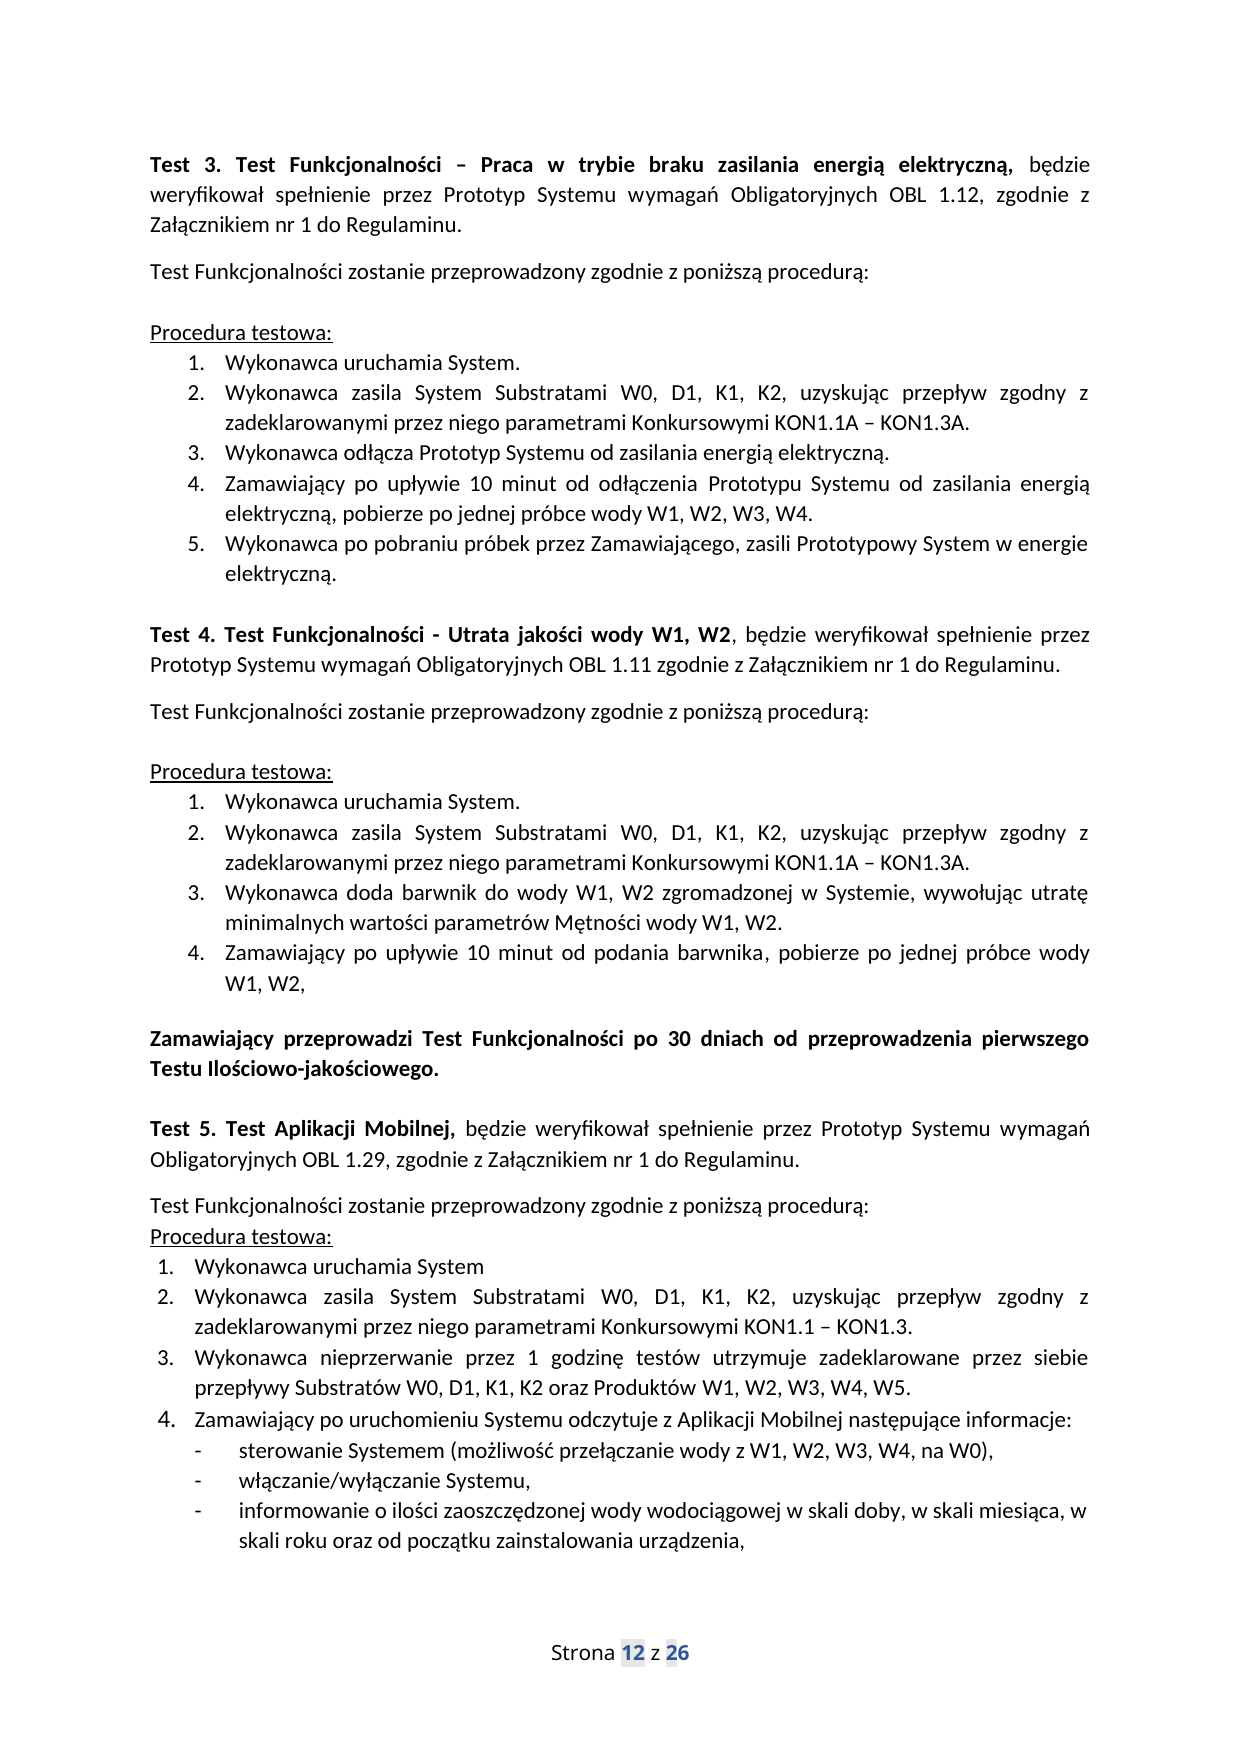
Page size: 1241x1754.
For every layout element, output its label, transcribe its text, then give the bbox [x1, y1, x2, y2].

list Zamawiający po uruchomieniu Systemu odczytuje z Aplikacji Mobilnej następujące informacje: [157, 1403, 1090, 1434]
list Zamawiający po upływie 10 minut od odłączenia Prototypu Systemu od zasilania energią elektryczną, pobierze po jednej próbce wody W1, W2, W3, W4. [187, 469, 1090, 527]
text Test Funkcjonalności zostanie przeprowadzony zgodnie z poniższą procedurą: [150, 1192, 1090, 1220]
text Test 3. Test Funkcjonalności – Praca w trybie braku zasilania energią elektryczną, będzie weryfikował spełnienie przez Prototyp Systemu wymagań Obligatoryjnych OBL 1.12, zgodnie z Załącznikiem nr 1 do Regulaminu. [150, 150, 1090, 238]
text Procedura testowa: [150, 318, 1090, 346]
text Procedura testowa: [150, 757, 1090, 785]
text - włączanie/wyłączanie Systemu, [194, 1466, 1090, 1494]
list Wykonawca uruchamia System. [187, 348, 1090, 376]
list Wykonawca zasila System Substratami W0, D1, K1, K2, uzyskując przepływ zgodny z zadeklarowanymi przez niego parametrami Konkursowymi KON1.1 – KON1.3. [157, 1282, 1090, 1341]
text Test 4. Test Funkcjonalności - Utrata jakości wody W1, W2, będzie weryfikował spełnienie przez Prototyp Systemu wymagań Obligatoryjnych OBL 1.11 zgodnie z Załącznikiem nr 1 do Regulaminu. [150, 620, 1090, 678]
list Wykonawca uruchamia System [157, 1252, 1090, 1280]
list Zamawiający po upływie 10 minut od podania barwnika, pobierze po jednej próbce wody W1, W2, [187, 938, 1090, 997]
text - informowanie o ilości zaoszczędzonej wody wodociągowej w skali doby, w skali miesiąca, w skali roku oraz od początku zainstalowania urządzenia, [194, 1496, 1090, 1555]
text Test 5. Test Aplikacji Mobilnej, będzie weryfikował spełnienie przez Prototyp Systemu wymagań Obligatoryjnych OBL 1.29, zgodnie z Załącznikiem nr 1 do Regulaminu. [150, 1114, 1090, 1173]
text Test Funkcjonalności zostanie przeprowadzony zgodnie z poniższą procedurą: [150, 257, 1090, 285]
text - sterowanie Systemem (możliwość przełączanie wody z W1, W2, W3, W4, na W0), [194, 1436, 1090, 1464]
list Wykonawca doda barwnik do wody W1, W2 zgromadzonej w Systemie, wywołując utratę minimalnych wartości parametrów Mętności wody W1, W2. [187, 878, 1090, 936]
list Wykonawca nieprzerwanie przez 1 godzinę testów utrzymuje zadeklarowane przez siebie przepływy Substratów W0, D1, K1, K2 oraz Produktów W1, W2, W3, W4, W5. [157, 1343, 1090, 1401]
text Procedura testowa: [150, 1222, 1090, 1250]
list Wykonawca po pobraniu próbek przez Zamawiającego, zasili Prototypowy System w energie elektryczną. [187, 529, 1090, 587]
list Wykonawca uruchamia System. [187, 787, 1090, 816]
text Zamawiający przeprowadzi Test Funkcjonalności po 30 dniach od przeprowadzenia pierwszego Testu Ilościowo-jakościowego. [150, 1024, 1090, 1082]
text Test Funkcjonalności zostanie przeprowadzony zgodnie z poniższą procedurą: [150, 697, 1090, 725]
list Wykonawca odłącza Prototyp Systemu od zasilania energią elektryczną. [187, 438, 1090, 467]
